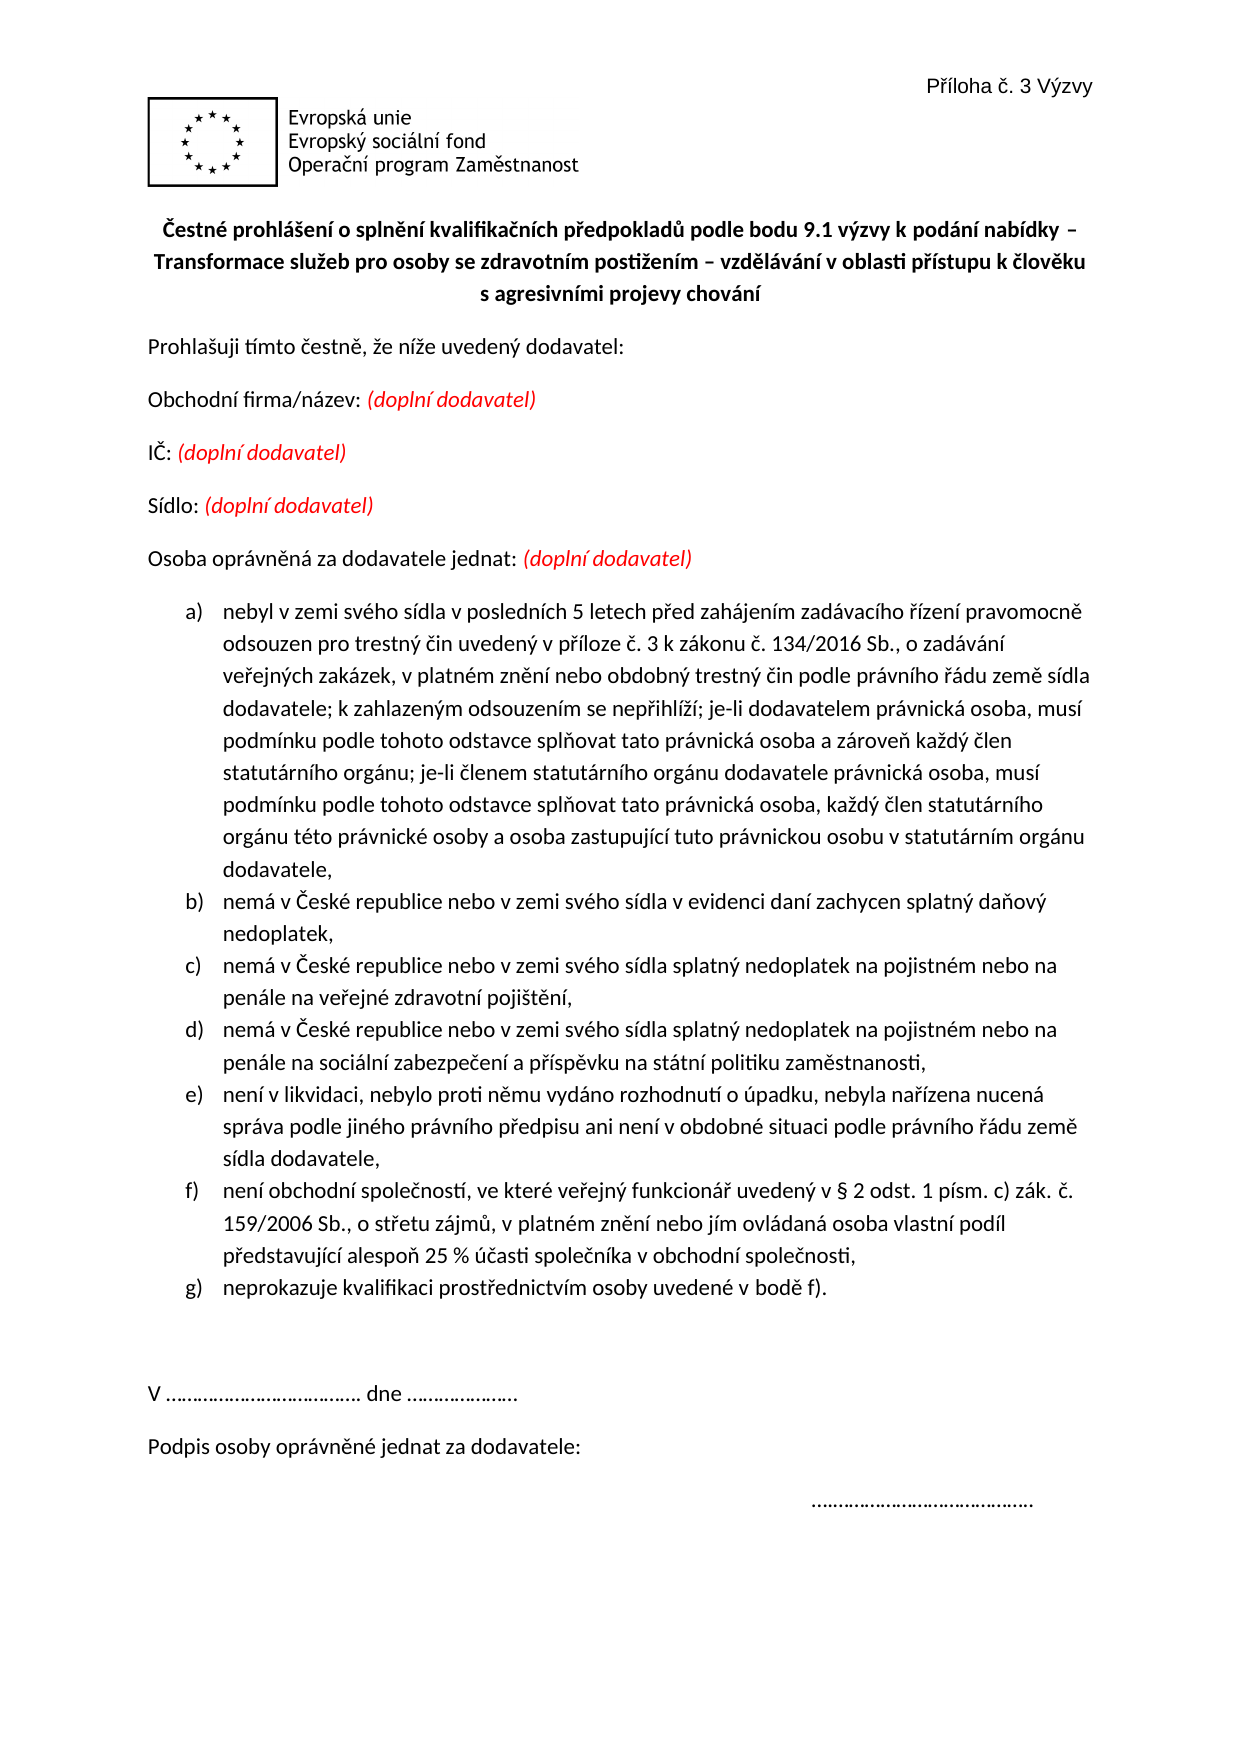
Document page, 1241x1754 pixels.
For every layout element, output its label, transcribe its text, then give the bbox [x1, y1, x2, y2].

list nebyl v zemi svého sídla v posledních 5 letech před zahájením zadávacího řízení pravomocně odsouzen pro trestný čin uvedený v příloze č. 3 k zákonu č. 134/2016 Sb., o zadávání veřejných zakázek, v platném znění nebo obdobný trestný čin podle právního řádu země sídla dodavatele; k zahlazeným odsouzením se nepřihlíží; je-li dodavatelem právnická osoba, musí podmínku podle tohoto odstavce splňovat tato právnická osoba a zároveň každý člen statutárního orgánu; je-li členem statutárního orgánu dodavatele právnická osoba, musí podmínku podle tohoto odstavce splňovat tato právnická osoba, každý člen statutárního orgánu této právnické osoby a osoba zastupující tuto právnickou osobu v statutárním orgánu dodavatele, [185, 597, 1093, 883]
text Podpis osoby oprávněné jednat za dodavatele: [148, 1432, 1093, 1460]
text V ………………………………. dne ………………… [148, 1379, 1093, 1407]
text Čestné prohlášení o splnění kvalifikačních předpokladů podle bodu 9.1 výzvy k podání nabídky – Transformace služeb pro osoby se zdravotním postižením – vzdělávání v oblasti přístupu k člověku s agresivními projevy chování [148, 215, 1093, 307]
list nemá v České republice nebo v zemi svého sídla v evidenci daní zachycen splatný daňový nedoplatek, [185, 887, 1093, 947]
text IČ: (doplní dodavatel) [148, 438, 1093, 466]
list neprokazuje kvalifikaci prostřednictvím osoby uvedené v bodě f). [185, 1273, 1093, 1301]
text Obchodní firma/název: (doplní dodavatel) [148, 385, 1093, 413]
list nemá v České republice nebo v zemi svého sídla splatný nedoplatek na pojistném nebo na penále na veřejné zdravotní pojištění, [185, 951, 1093, 1011]
text Osoba oprávněná za dodavatele jednat: (doplní dodavatel) [148, 544, 1093, 572]
picture [147, 97, 579, 187]
list není v likvidaci, nebylo proti němu vydáno rozhodnutí o úpadku, nebyla nařízena nucená správa podle jiného právního předpisu ani není v obdobné situaci podle právního řádu země sídla dodavatele, [185, 1080, 1093, 1172]
text Prohlašuji tímto čestně, že níže uvedený dodavatel: [148, 332, 1093, 360]
list nemá v České republice nebo v zemi svého sídla splatný nedoplatek na pojistném nebo na penále na sociální zabezpečení a příspěvku na státní politiku zaměstnanosti, [185, 1016, 1093, 1076]
text Sídlo: (doplní dodavatel) [148, 491, 1093, 519]
text ….……………………………….. [148, 1485, 1093, 1513]
list není obchodní společností, ve které veřejný funkcionář uvedený v § 2 odst. 1 písm. c) zák. č. 159/2006 Sb., o střetu zájmů, v platném znění nebo jím ovládaná osoba vlastní podíl představující alespoň 25 % účasti společníka v obchodní společnosti, [185, 1177, 1093, 1269]
